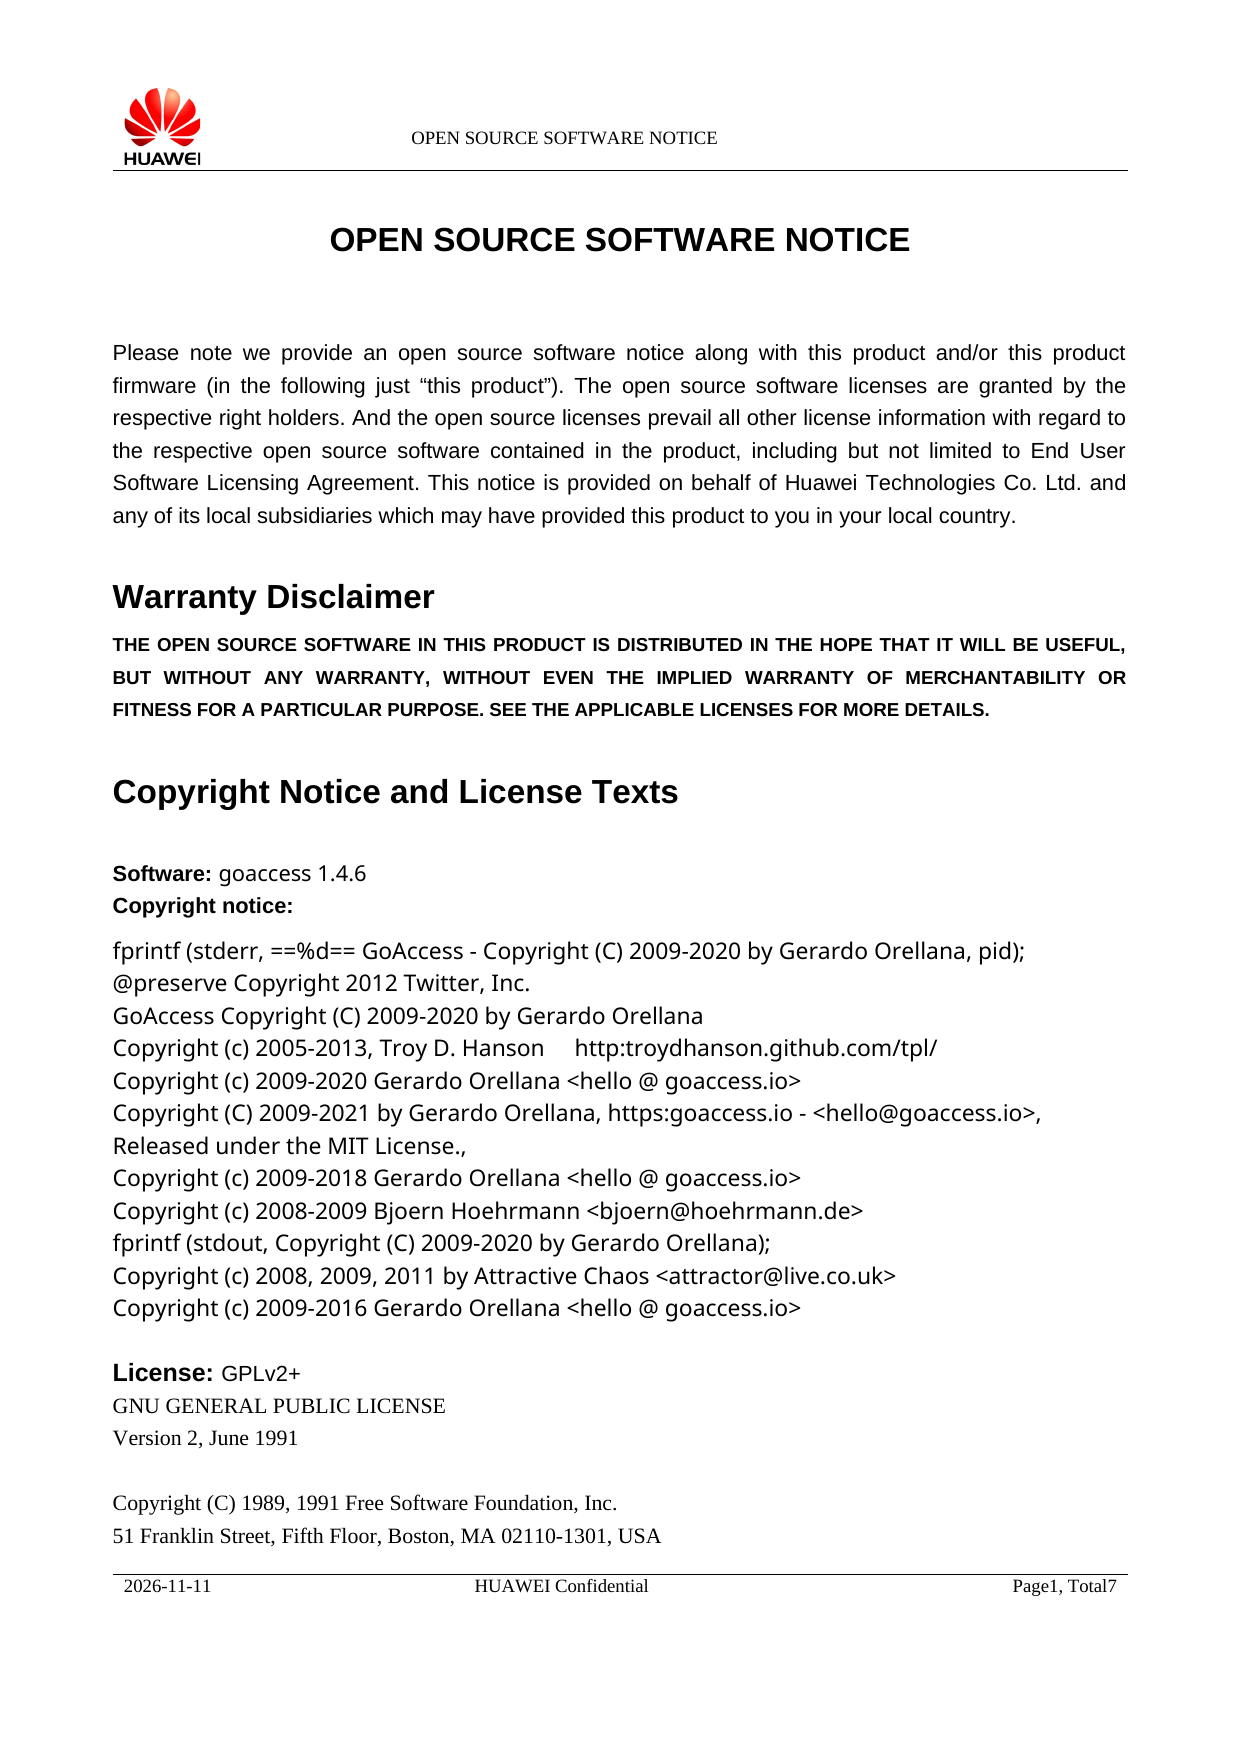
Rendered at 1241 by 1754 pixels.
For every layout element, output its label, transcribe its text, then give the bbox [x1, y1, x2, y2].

text License: GPLv2+ [112, 1356, 1128, 1389]
text Please note we provide an open source software notice along with this product and/or this product firmware (in the following just “this product”). The open source software licenses are granted by the respective right holders. And the open source licenses prevail all other license information with regard to the respective open source software contained in the product, including but not limited to End User Software Licensing Agreement. This notice is provided on behalf of Huawei Technologies Co. Ltd. and any of its local subsidiaries which may have provided this product to you in your local country. [112, 336, 1128, 531]
title Software: goaccess 1.4.6 [112, 856, 1128, 889]
text The open source software in this product is distributed in the hope that it will be useful, but WITHOUT ANY WARRANTY, without even the implied warranty of MERCHANTABILITY or FITNESS FOR A PARTICULAR PURPOSE. See the applicable licenses for more details. [112, 629, 1128, 726]
text fprintf (stderr, ==%d== GoAccess - Copyright (C) 2009-2020 by Gerardo Orellana, pid); @preserve Copyright 2012 Twitter, Inc. GoAccess Copyright (C) 2009-2020 by Gerardo Orellana Copyright (c) 2005-2013, Troy D. Hanson http:troydhanson.github.com/tpl/ Copyright (c) 2009-2020 Gerardo Orellana <hello @ goaccess.io> Copyright (C) 2009-2021 by Gerardo Orellana, https:goaccess.io - <hello@goaccess.io>, Released under the MIT License., Copyright (c) 2009-2018 Gerardo Orellana <hello @ goaccess.io> Copyright (c) 2008-2009 Bjoern Hoehrmann <bjoern@hoehrmann.de> fprintf (stdout, Copyright (C) 2009-2020 by Gerardo Orellana); Copyright (c) 2008, 2009, 2011 by Attractive Chaos <attractor@live.co.uk> Copyright (c) 2009-2016 Gerardo Orellana <hello @ goaccess.io> [112, 934, 1128, 1356]
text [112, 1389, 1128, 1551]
text Warranty Disclaimer [112, 564, 1128, 629]
picture [124, 88, 201, 165]
text Copyright Notice and License Texts [112, 759, 1128, 824]
text OPEN SOURCE SOFTWARE NOTICE [112, 206, 1128, 271]
text Copyright notice: [112, 889, 1128, 921]
